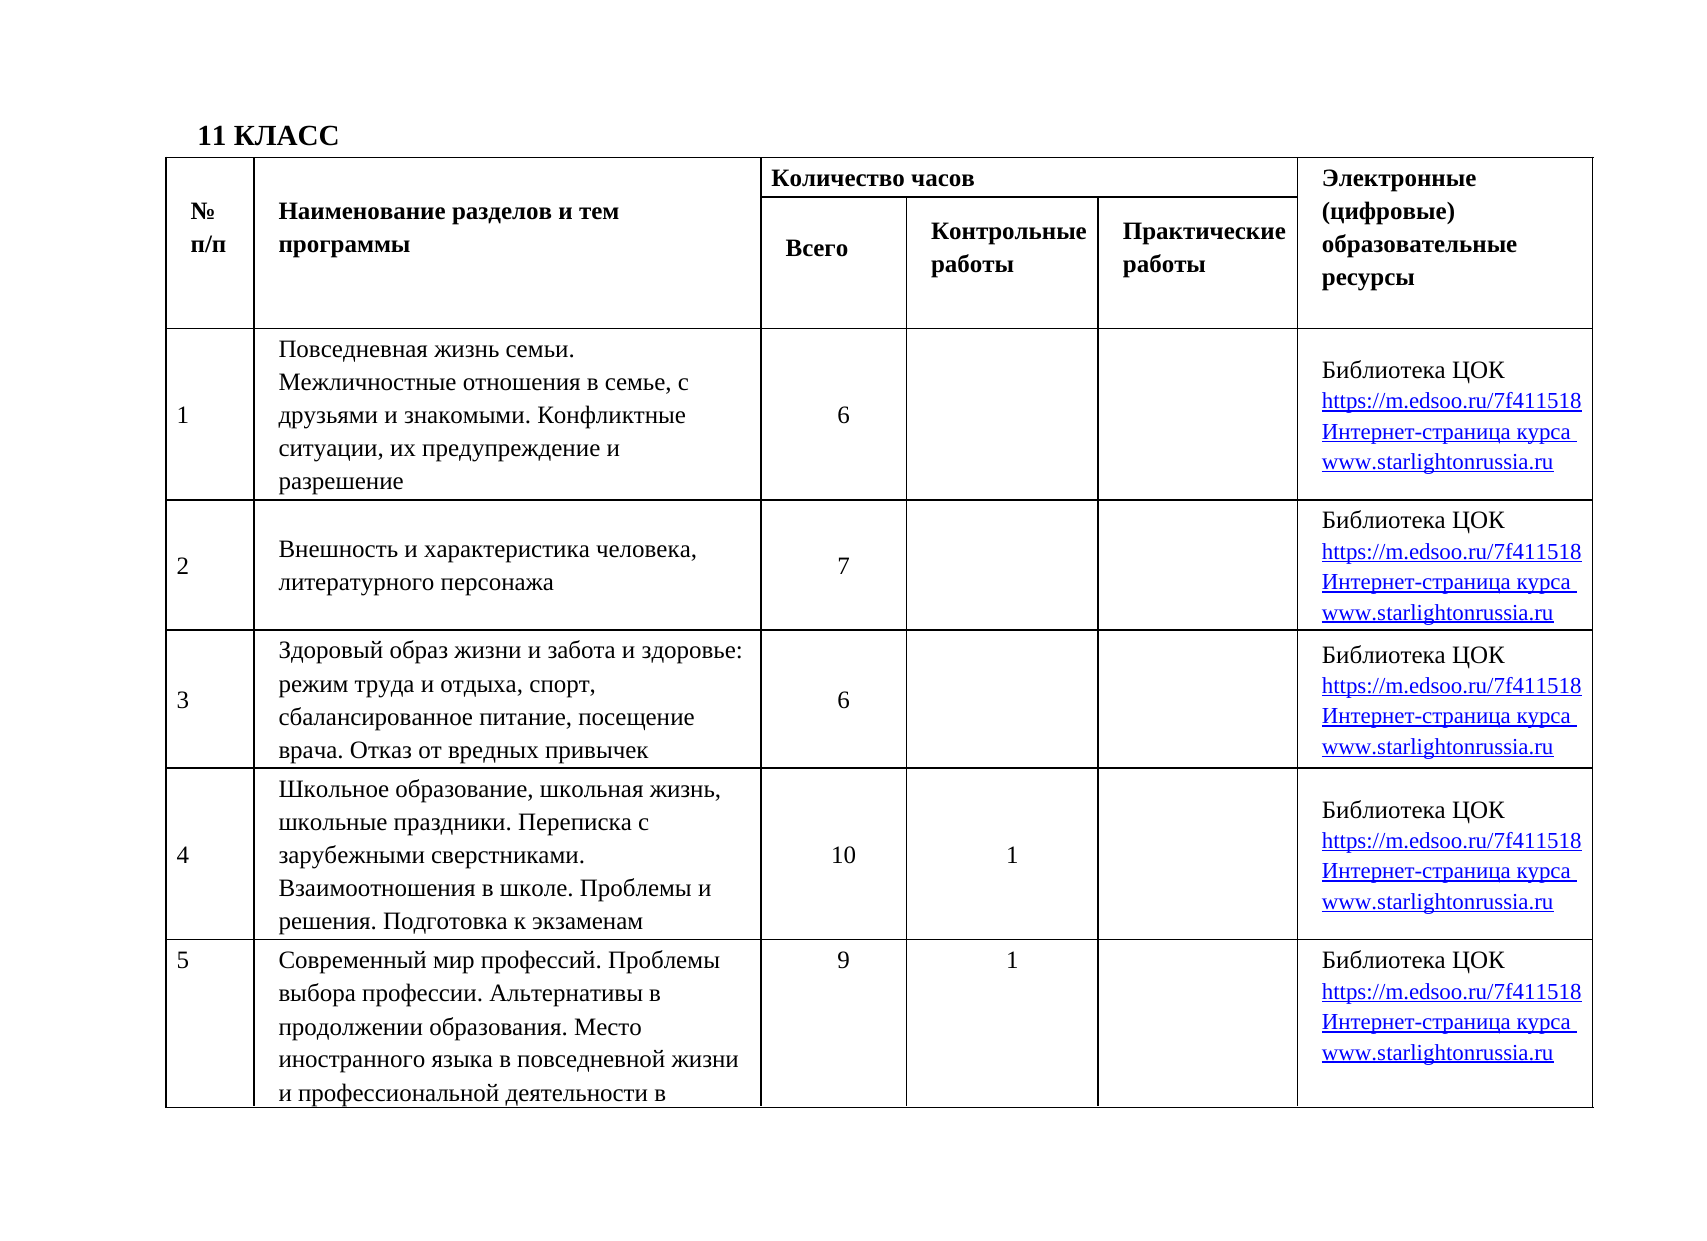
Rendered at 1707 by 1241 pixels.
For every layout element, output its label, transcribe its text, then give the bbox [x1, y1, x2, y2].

table_cell 2 [167, 501, 253, 629]
table_header Наименование разделов и тем программы [255, 158, 760, 327]
table_cell Библиотека ЦОК https://m.edsoo.ru/7f411518 Интернет-страница курса www.starlightonrussia.ru [1298, 769, 1592, 939]
table_cell [1099, 769, 1297, 939]
table_cell 10 [762, 769, 906, 939]
table_cell Всего [762, 198, 906, 327]
table_cell Библиотека ЦОК https://m.edsoo.ru/7f411518 Интернет-страница курса www.starlightonrussia.ru [1298, 501, 1592, 629]
table_cell [907, 329, 1097, 499]
table_cell 1 [907, 769, 1097, 939]
table_cell Школьное образование, школьная жизнь, школьные праздники. Переписка с зарубежными сверстниками. Взаимоотношения в школе. Проблемы и решения. Подготовка к экзаменам [255, 769, 760, 939]
table_cell Контрольные работы [907, 198, 1097, 327]
table_cell 6 [762, 631, 906, 767]
table_cell 5 [167, 940, 253, 1106]
table_header № п/п [167, 158, 253, 327]
table_cell 6 [762, 329, 906, 499]
table_cell [1099, 501, 1297, 629]
table_cell [1099, 329, 1297, 499]
table_cell Практические работы [1099, 198, 1297, 327]
table_cell [1099, 940, 1297, 1106]
table_cell 3 [167, 631, 253, 767]
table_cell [255, 940, 760, 1106]
table_cell Здоровый образ жизни и забота и здоровье: режим труда и отдыха, спорт, сбалансированное питание, посещение врача. Отказ от вредных привычек [255, 631, 760, 767]
table_header Электронные (цифровые) образовательные ресурсы [1298, 158, 1592, 327]
table_cell 1 [167, 329, 253, 499]
table_cell 9 [762, 940, 906, 1106]
table_cell [1099, 631, 1297, 767]
table_cell Библиотека ЦОК https://m.edsoo.ru/7f411518 Интернет-страница курса www.starlightonrussia.ru [1298, 329, 1592, 499]
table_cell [1298, 940, 1592, 1106]
table_cell 1 [907, 940, 1097, 1106]
text 11 КЛАСС [190, 118, 1618, 152]
table_cell 7 [762, 501, 906, 629]
table_header Количество часов [762, 158, 1297, 196]
table_cell 4 [167, 769, 253, 939]
table_cell Внешность и характеристика человека, литературного персонажа [255, 501, 760, 629]
table_cell Библиотека ЦОК https://m.edsoo.ru/7f411518 Интернет-страница курса www.starlightonrussia.ru [1298, 631, 1592, 767]
table_cell [907, 501, 1097, 629]
table_cell [907, 631, 1097, 767]
table_cell Повседневная жизнь семьи. Межличностные отношения в семье, с друзьями и знакомыми. Конфликтные ситуации, их предупреждение и разрешение [255, 329, 760, 499]
